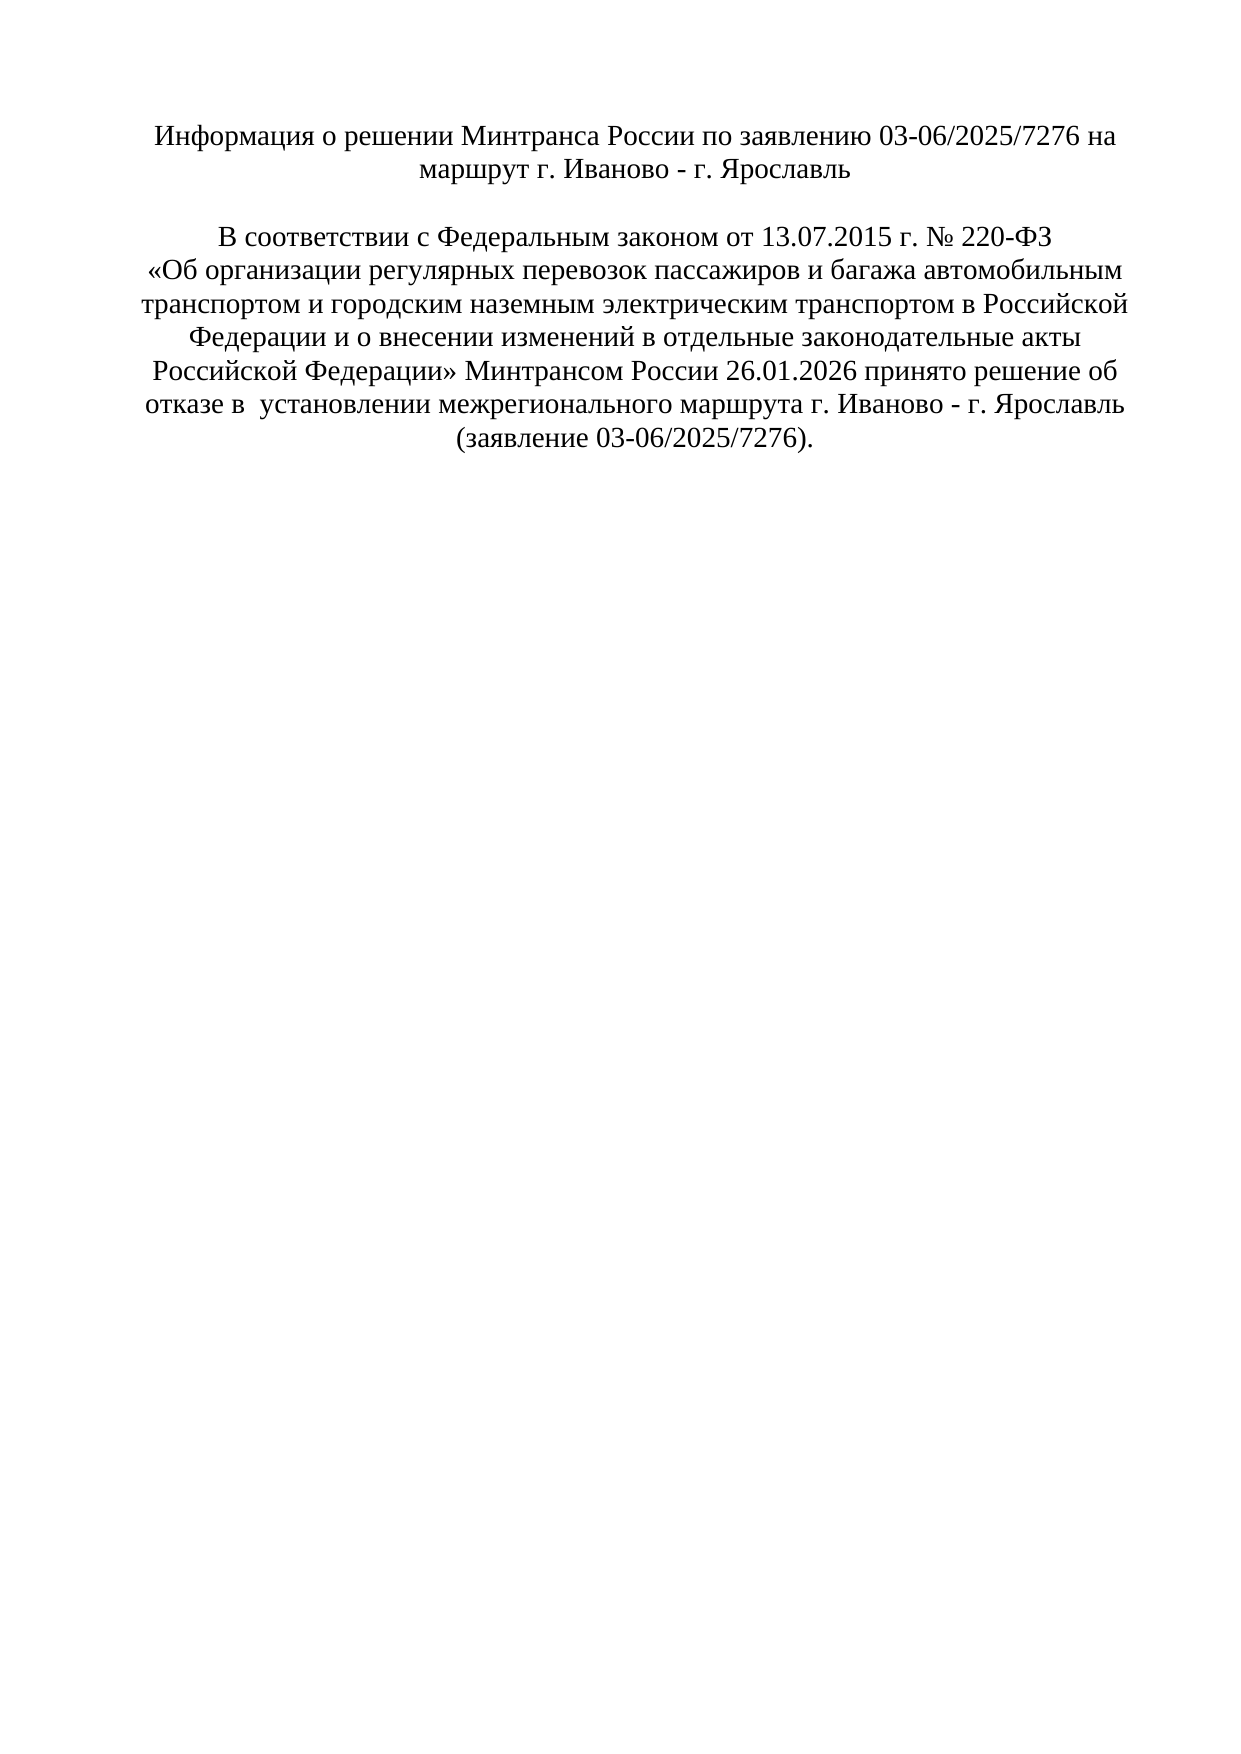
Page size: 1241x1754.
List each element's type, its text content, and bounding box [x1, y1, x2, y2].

text В соответствии с Федеральным законом от 13.07.2015 г. № 220-ФЗ «Об организации регулярных перевозок пассажиров и багажа автомобильным транспортом и городским наземным электрическим транспортом в Российской Федерации и о внесении изменений в отдельные законодательные акты Российской Федерации» Минтрансом России 26.01.2026 принято решение об отказе в установлении межрегионального маршрута г. Иваново - г. Ярославль (заявление 03-06/2025/7276). [118, 219, 1152, 453]
text Информация о решении Минтранса России по заявлению 03-06/2025/7276 на маршрут г. Иваново - г. Ярославль [118, 118, 1152, 185]
